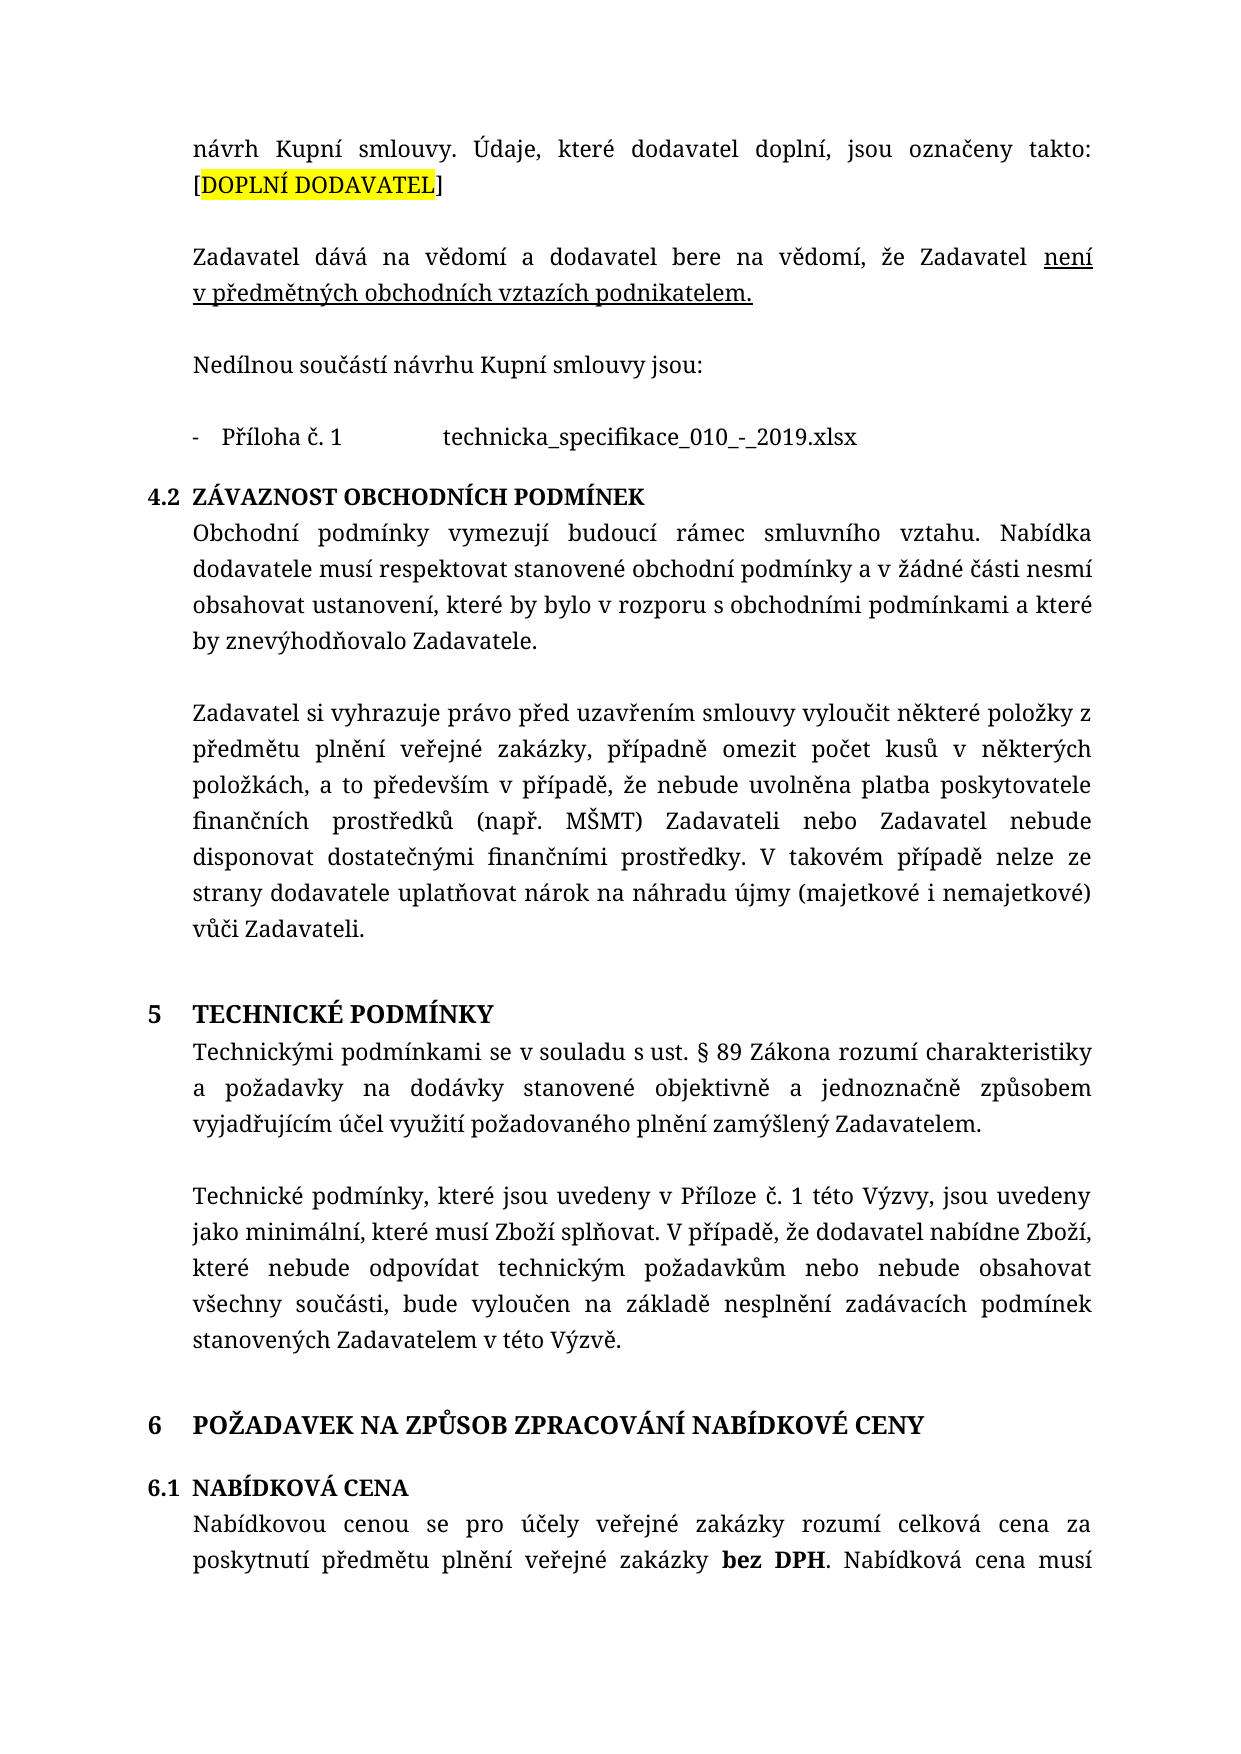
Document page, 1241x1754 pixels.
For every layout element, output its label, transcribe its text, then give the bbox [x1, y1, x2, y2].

text Nedílnou součástí návrhu Kupní smlouvy jsou: [193, 348, 1093, 380]
text Obchodní podmínky vymezují budoucí rámec smluvního vztahu. Nabídka dodavatele musí respektovat stanovené obchodní podmínky a v žádné části nesmí obsahovat ustanovení, které by bylo v rozporu s obchodními podmínkami a které by znevýhodňovalo Zadavatele. [192, 517, 1093, 656]
subtitle ZÁVAZNOST OBCHODNÍCH PODMÍNEK [148, 481, 1093, 513]
text Technické podmínky, které jsou uvedeny v Příloze č. 1 této Výzvy, jsou uvedeny jako minimální, které musí Zboží splňovat. V případě, že dodavatel nabídne Zboží, které nebude odpovídat technickým požadavkům nebo nebude obsahovat všechny součásti, bude vyloučen na základě nesplnění zadávacích podmínek stanovených Zadavatelem v této Výzvě. [192, 1180, 1093, 1355]
text Zadavatel si vyhrazuje právo před uzavřením smlouvy vyloučit některé položky z předmětu plnění veřejné zakázky, případně omezit počet kusů v některých položkách, a to především v případě, že nebude uvolněna platba poskytovatele finančních prostředků (např. MŠMT) Zadavateli nebo Zadavatel nebude disponovat dostatečnými finančními prostředky. V takovém případě nelze ze strany dodavatele uplatňovat nárok na náhradu újmy (majetkové i nemajetkové) vůči Zadavateli. [192, 697, 1093, 944]
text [193, 1508, 1093, 1575]
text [193, 133, 1093, 200]
subtitle TECHNICKÉ PODMÍNKY [148, 997, 1093, 1031]
text Zadavatel dává na vědomí a dodavatel bere na vědomí, že Zadavatel není v předmětných obchodních vztazích podnikatelem. [193, 241, 1093, 308]
list Příloha č. 1 technicka_specifikace_010_-_2019.xlsx [192, 420, 1093, 452]
subtitle NABÍDKOVÁ CENA [147, 1472, 1093, 1503]
text Technickými podmínkami se v souladu s ust. § 89 Zákona rozumí charakteristiky a požadavky na dodávky stanovené objektivně a jednoznačně způsobem vyjadřujícím účel využití požadovaného plnění zamýšlený Zadavatelem. [193, 1036, 1093, 1139]
subtitle POŽADAVEK NA ZPŮSOB ZPRACOVÁNÍ NABÍDKOVÉ CENY [148, 1408, 1093, 1442]
